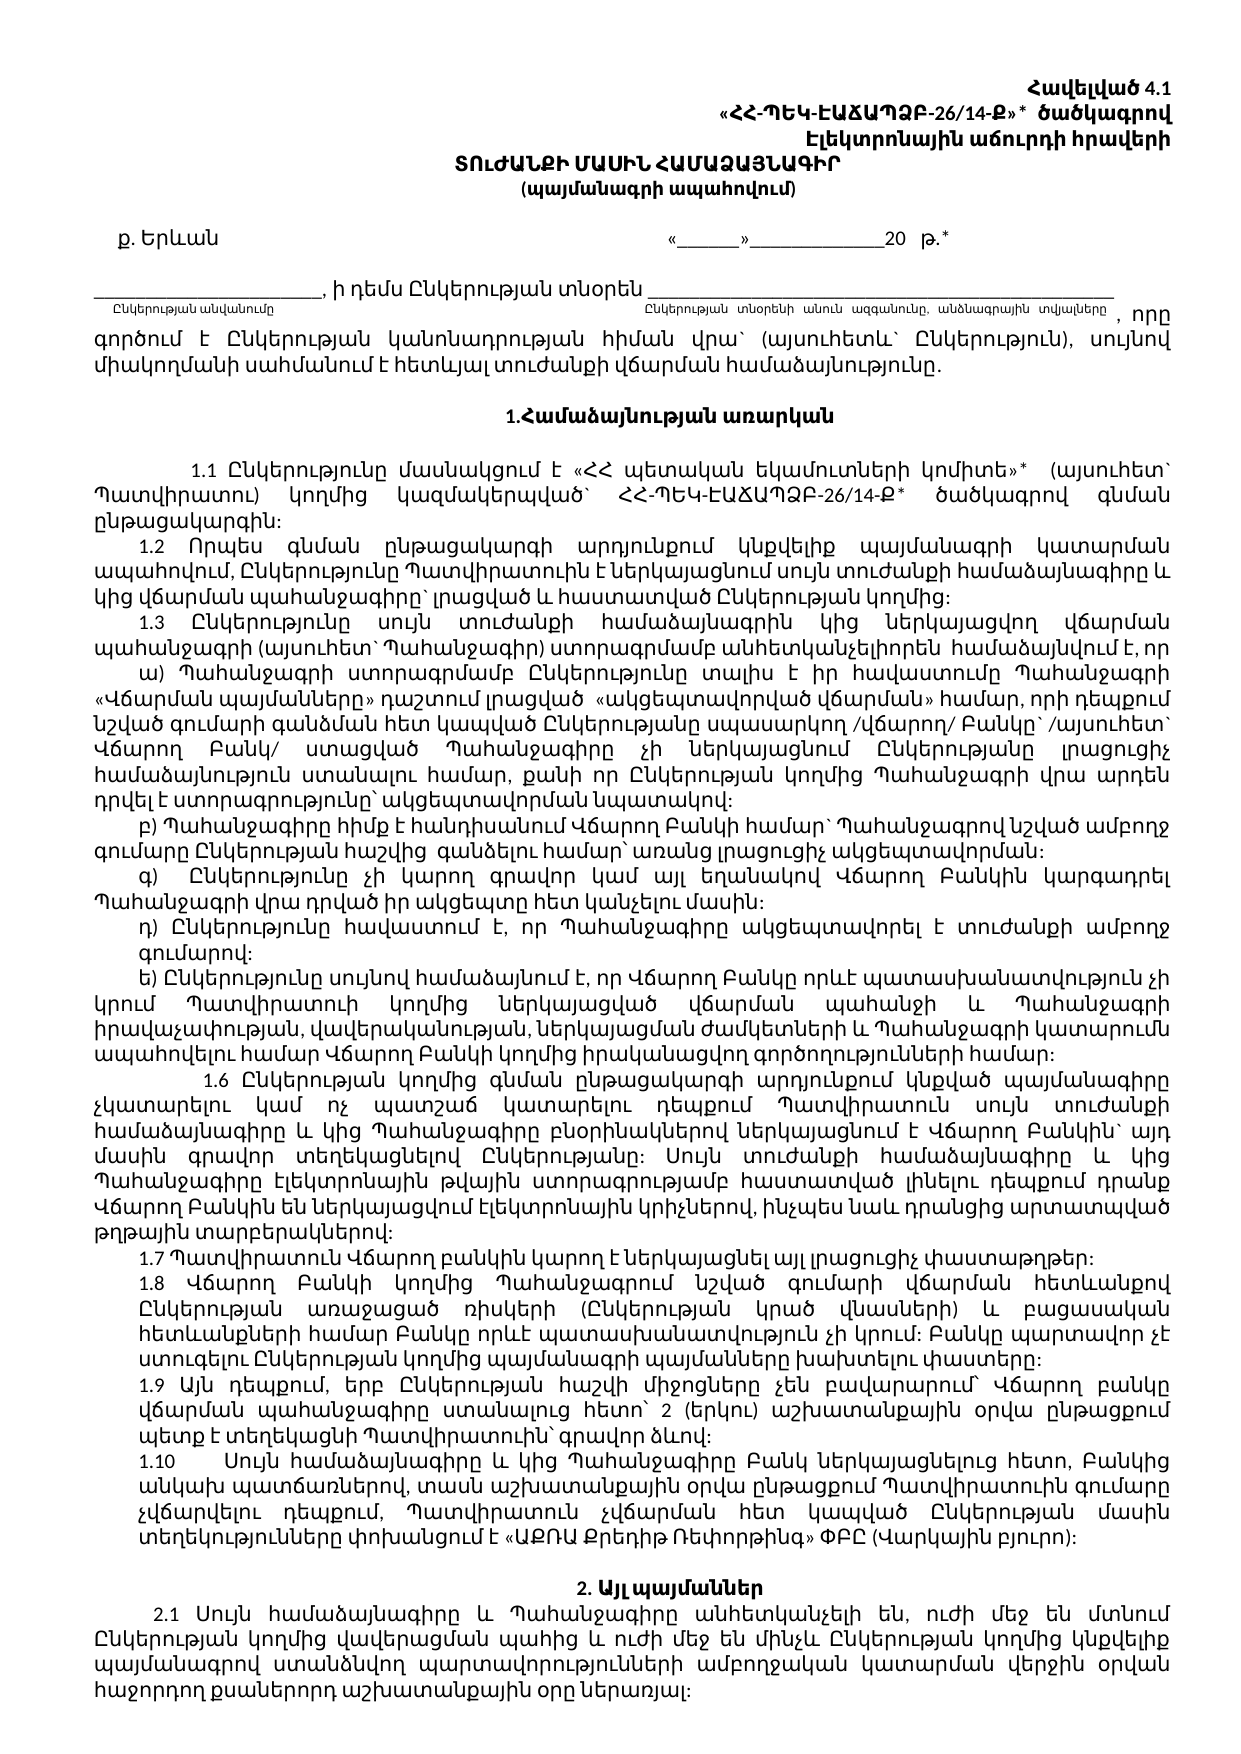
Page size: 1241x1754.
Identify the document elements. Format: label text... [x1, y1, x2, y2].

text Ընկերության անվանումը Ընկերության տնօրենի անուն ազգանունը, անձնագրային տվյալները , որը գործում է Ընկերության կանոնադրության հիման վրա` (այսուհետև` Ընկերություն), սույնով միակողմանի սահմանում է հետևյալ տուժանքի վճարման համաձայնությունը. [94, 301, 1171, 377]
text բ) Պահանջագիրը հիմք է հանդիսանում Վճարող Բանկի համար` Պահանջագրով նշված ամբողջ գումարը Ընկերության հաշվից գանձելու համար՝ առանց լրացուցիչ ակցեպտավորման: [94, 813, 1171, 864]
text 1.1 Ընկերությունը մասնակցում է «ՀՀ պետական եկամուտների կոմիտե»* (այսուհետ` Պատվիրատու) կողմից կազմակերպված` ՀՀ-ՊԵԿ-ԷԱՃԱՊՁԲ-26/14-Ք* ծածկագրով գնման ընթացակարգին: [94, 457, 1171, 533]
text 1.10 Սույն համաձայնագիրը և կից Պահանջագիրը Բանկ ներկայացնելուց հետո, Բանկից անկախ պատճառներով, տասն աշխատանքային օրվա ընթացքում Պատվիրատուին գումարը չվճարվելու դեպքում, Պատվիրատուն չվճարման հետ կապված Ընկերության մասին տեղեկությունները փոխանցում է «ԱՔՌԱ Քրեդիթ Ռեփորթինգ» ՓԲԸ (Վարկային բյուրո): [138, 1448, 1171, 1550]
text 1.9 Այն դեպքում, երբ Ընկերության հաշվի միջոցները չեն բավարարում՝ Վճարող բանկը վճարման պահանջագիրը ստանալուց հետո՝ 2 (երկու) աշխատանքային օրվա ընթացքում պետք է տեղեկացնի Պատվիրատուին՝ գրավոր ձևով: [138, 1372, 1171, 1448]
text 1.3 Ընկերությունը սույն տուժանքի համաձայնագրին կից ներկայացվող վճարման պահանջագրի (այսուհետ` Պահանջագիր) ստորագրմամբ անհետկանչելիորեն համաձայնվում է, որ [94, 609, 1171, 660]
text 1.8 Վճարող Բանկի կողմից Պահանջագրում նշված գումարի վճարման հետևանքով Ընկերության առաջացած ռիսկերի (Ընկերության կրած վնասների) և բացասական հետևանքների համար Բանկը որևէ պատասխանատվություն չի կրում: Բանկը պարտավոր չէ ստուգելու Ընկերության կողմից պայմանագրի պայմանները խախտելու փաստերը: [138, 1270, 1171, 1372]
text 1.7 Պատվիրատուն Վճարող բանկին կարող է ներկայացնել այլ լրացուցիչ փաստաթղթեր: [138, 1245, 1171, 1270]
text ե) Ընկերությունը սույնով համաձայնում է, որ Վճարող Բանկը որևէ պատասխանատվություն չի կրում Պատվիրատուի կողմից ներկայացված վճարման պահանջի և Պահանջագրի իրավաչափության, վավերականության, ներկայացման ժամկետների և Պահանջագրի կատարումն ապահովելու համար Վճարող Բանկի կողմից իրականացվող գործողությունների համար: [94, 965, 1171, 1067]
text «ՀՀ-ՊԵԿ-ԷԱՃԱՊՁԲ-26/14-Ք»* ծածկագրով [94, 100, 1171, 126]
text դ) Ընկերությունը հավաստում է, որ Պահանջագիրը ակցեպտավորել է տուժանքի ամբողջ գումարով: [138, 914, 1171, 965]
text ա) Պահանջագրի ստորագրմամբ Ընկերությունը տալիս է իր հավաստումը Պահանջագրի «Վճարման պայմանները» դաշտում լրացված «ակցեպտավորված վճարման» համար, որի դեպքում նշված գումարի գանձման հետ կապված Ընկերությանը սպասարկող /վճարող/ Բանկը` /այսուհետ` Վճարող Բանկ/ ստացված Պահանջագիրը չի ներկայացնում Ընկերությանը լրացուցիչ համաձայնություն ստանալու համար, քանի որ Ընկերության կողմից Պահանջագրի վրա արդեն դրվել է ստորագրությունը՝ ակցեպտավորման նպատակով: [94, 660, 1171, 813]
text ք. Երևան «______»_____________20 թ.* [94, 225, 1171, 250]
text Էլեկտրոնային աճուրդի հրավերի [94, 126, 1171, 151]
text Հավելված 4.1 [94, 75, 1171, 100]
text ՏՈւԺԱՆՔԻ ՄԱՍԻՆ ՀԱՄԱՁԱՅՆԱԳԻՐ [94, 151, 1171, 177]
text գ) Ընկերությունը չի կարող գրավոր կամ այլ եղանակով Վճարող Բանկին կարգադրել Պահանջագրի վրա դրված իր ակցեպտը հետ կանչելու մասին: [94, 864, 1171, 914]
text 1.6 Ընկերության կողմից գնման ընթացակարգի արդյունքում կնքված պայմանագիրը չկատարելու կամ ոչ պատշաճ կատարելու դեպքում Պատվիրատուն սույն տուժանքի համաձայնագիրը և կից Պահանջագիրը բնօրինակներով ներկայացնում է Վճարող Բանկին` այդ մասին գրավոր տեղեկացնելով Ընկերությանը: Սույն տուժանքի համաձայնագիրը և կից Պահանջագիրը էլեկտրոնային թվային ստորագրությամբ հաստատված լինելու դեպքում դրանք Վճարող Բանկին են ներկայացվում էլեկտրոնային կրիչներով, ինչպես նաև դրանցից արտատպված թղթային տարբերակներով: [94, 1067, 1171, 1245]
text 2. Այլ պայմաններ [169, 1575, 1171, 1601]
text 2.1 Սույն համաձայնագիրը և Պահանջագիրը անհետկանչելի են, ուժի մեջ են մտնում Ընկերության կողմից վավերացման պահից և ուժի մեջ են մինչև Ընկերության կողմից կնքվելիք պայմանագրով ստանձնվող պարտավորությունների ամբողջական կատարման վերջին օրվան հաջորդող քսաներորդ աշխատանքային օրը ներառյալ: [94, 1601, 1171, 1702]
text 1.Համաձայնության առարկան [169, 403, 1171, 428]
text ______________________, ի դեմս Ընկերության տնօրեն _____________________________________________ [94, 276, 1171, 301]
text 1.2 Որպես գնման ընթացակարգի արդյունքում կնքվելիք պայմանագրի կատարման ապահովում, Ընկերությունը Պատվիրատուին է ներկայացնում սույն տուժանքի համաձայնագիրը և կից վճարման պահանջագիրը` լրացված և հաստատված Ընկերության կողմից: [94, 533, 1171, 609]
text (պայմանագրի ապահովում) [94, 177, 1171, 199]
